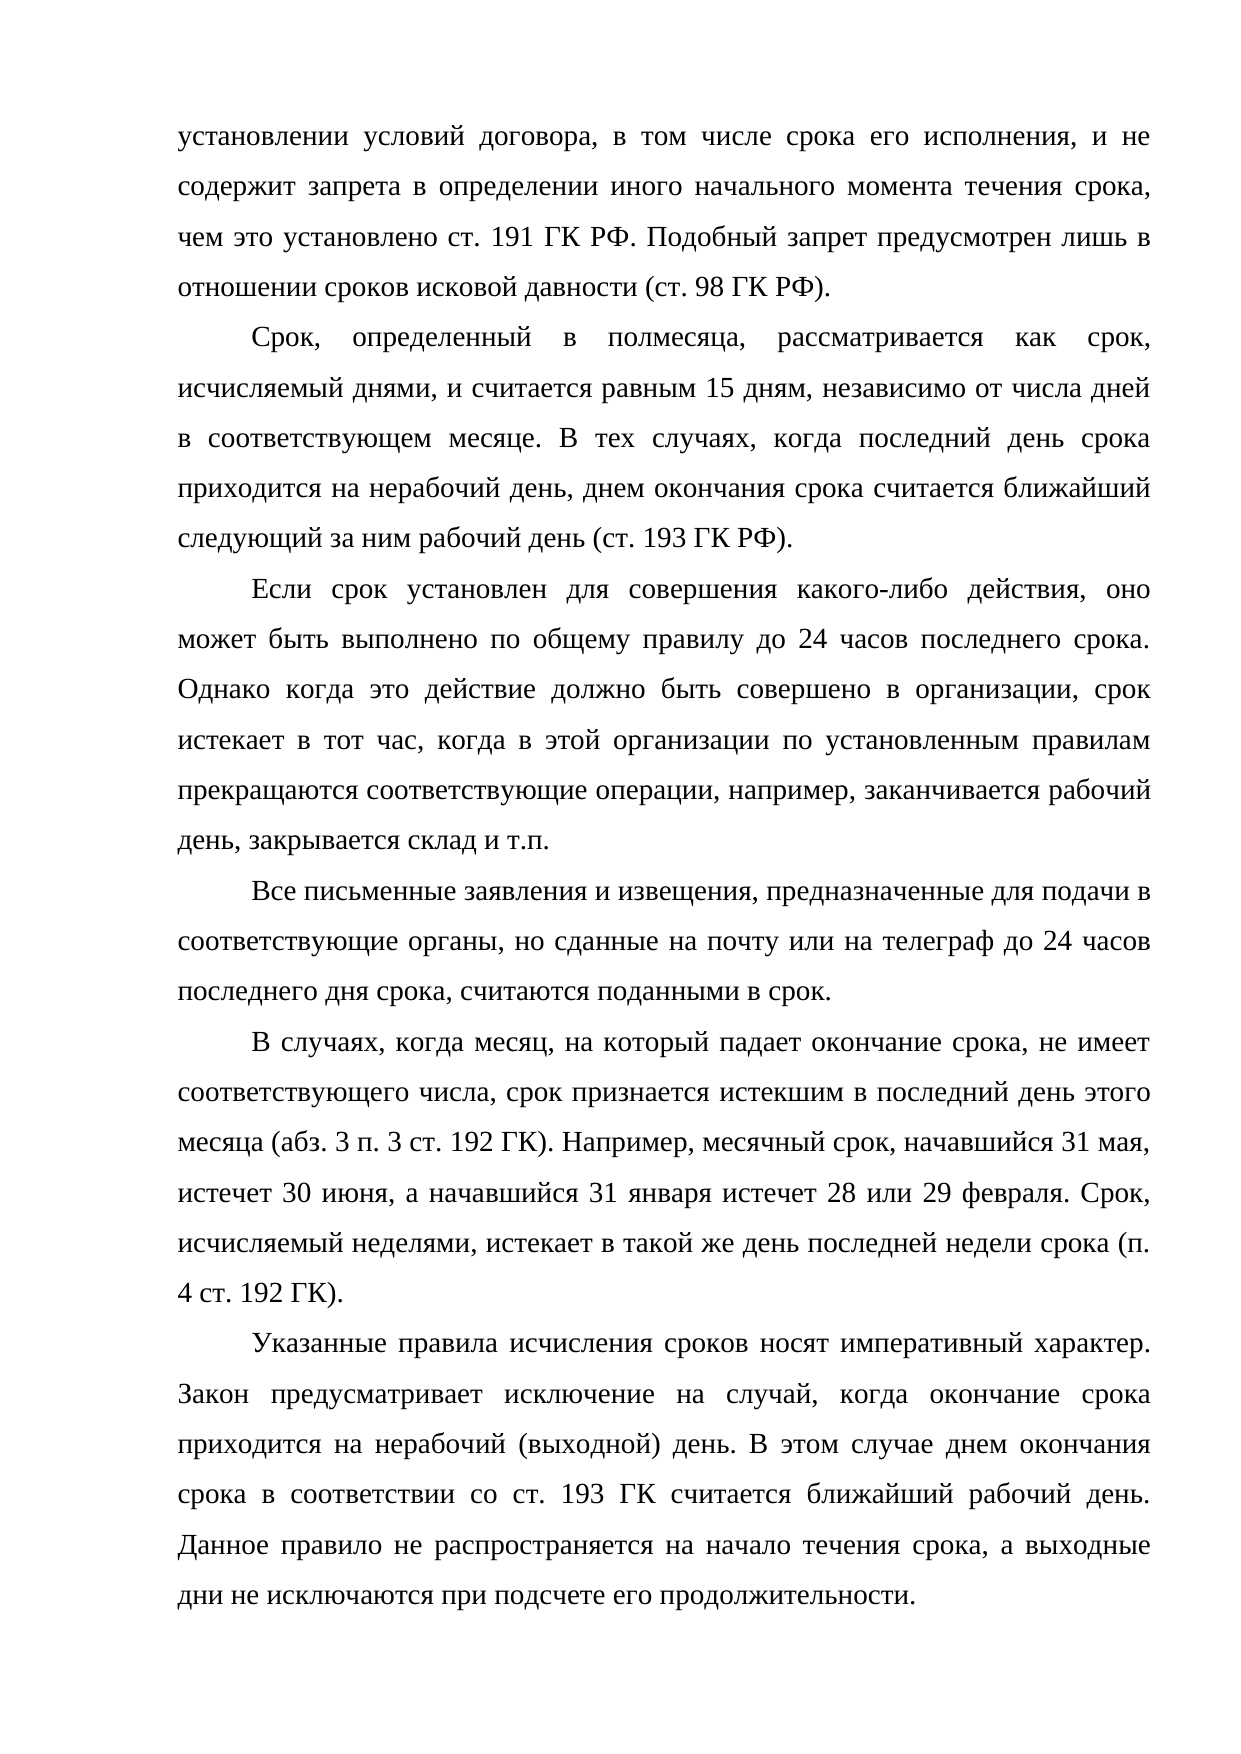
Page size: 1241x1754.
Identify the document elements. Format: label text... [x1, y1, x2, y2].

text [177, 118, 1152, 303]
text В случаях, когда месяц, на который падает окончание срока, не имеет соответствующего числа, срок признается истекшим в последний день этого месяца (абз. 3 п. 3 ст. 192 ГК). Например, месячный срок, начавшийся 31 мая, истечет 30 июня, а начавшийся 31 января истечет 28 или 29 февраля. Срок, исчисляемый неделями, истекает в такой же день последней недели срока (п. 4 ст. 192 ГК). [177, 1024, 1152, 1309]
text Если срок установлен для совершения какого-либо действия, оно может быть выполнено по общему правилу до 24 часов последнего срока. Однако когда это действие должно быть совершено в организации, срок истекает в тот час, когда в этой организации по установленным правилам прекращаются соответствующие операции, например, заканчивается рабочий день, закрывается склад и т.п. [177, 571, 1152, 856]
text Указанные правила исчисления сроков носят императивный характер. Закон предусматривает исключение на случай, когда окончание срока приходится на нерабочий (выходной) день. В этом случае днем окончания срока в соответствии со ст. 193 ГК считается ближайший рабочий день. Данное правило не распространяется на начало течения срока, а выходные дни не исключаются при подсчете его продолжительности. [177, 1326, 1152, 1611]
text Срок, определенный в полмесяца, рассматривается как срок, исчисляемый днями, и считается равным 15 дням, независимо от числа дней в соответствующем месяце. В тех случаях, когда последний день срока приходится на нерабочий день, днем окончания срока считается ближайший следующий за ним рабочий день (ст. 193 ГК РФ). [177, 319, 1152, 554]
text Все письменные заявления и извещения, предназначенные для подачи в соответствующие органы, но сданные на почту или на телеграф до 24 часов последнего дня срока, считаются поданными в срок. [177, 873, 1152, 1007]
